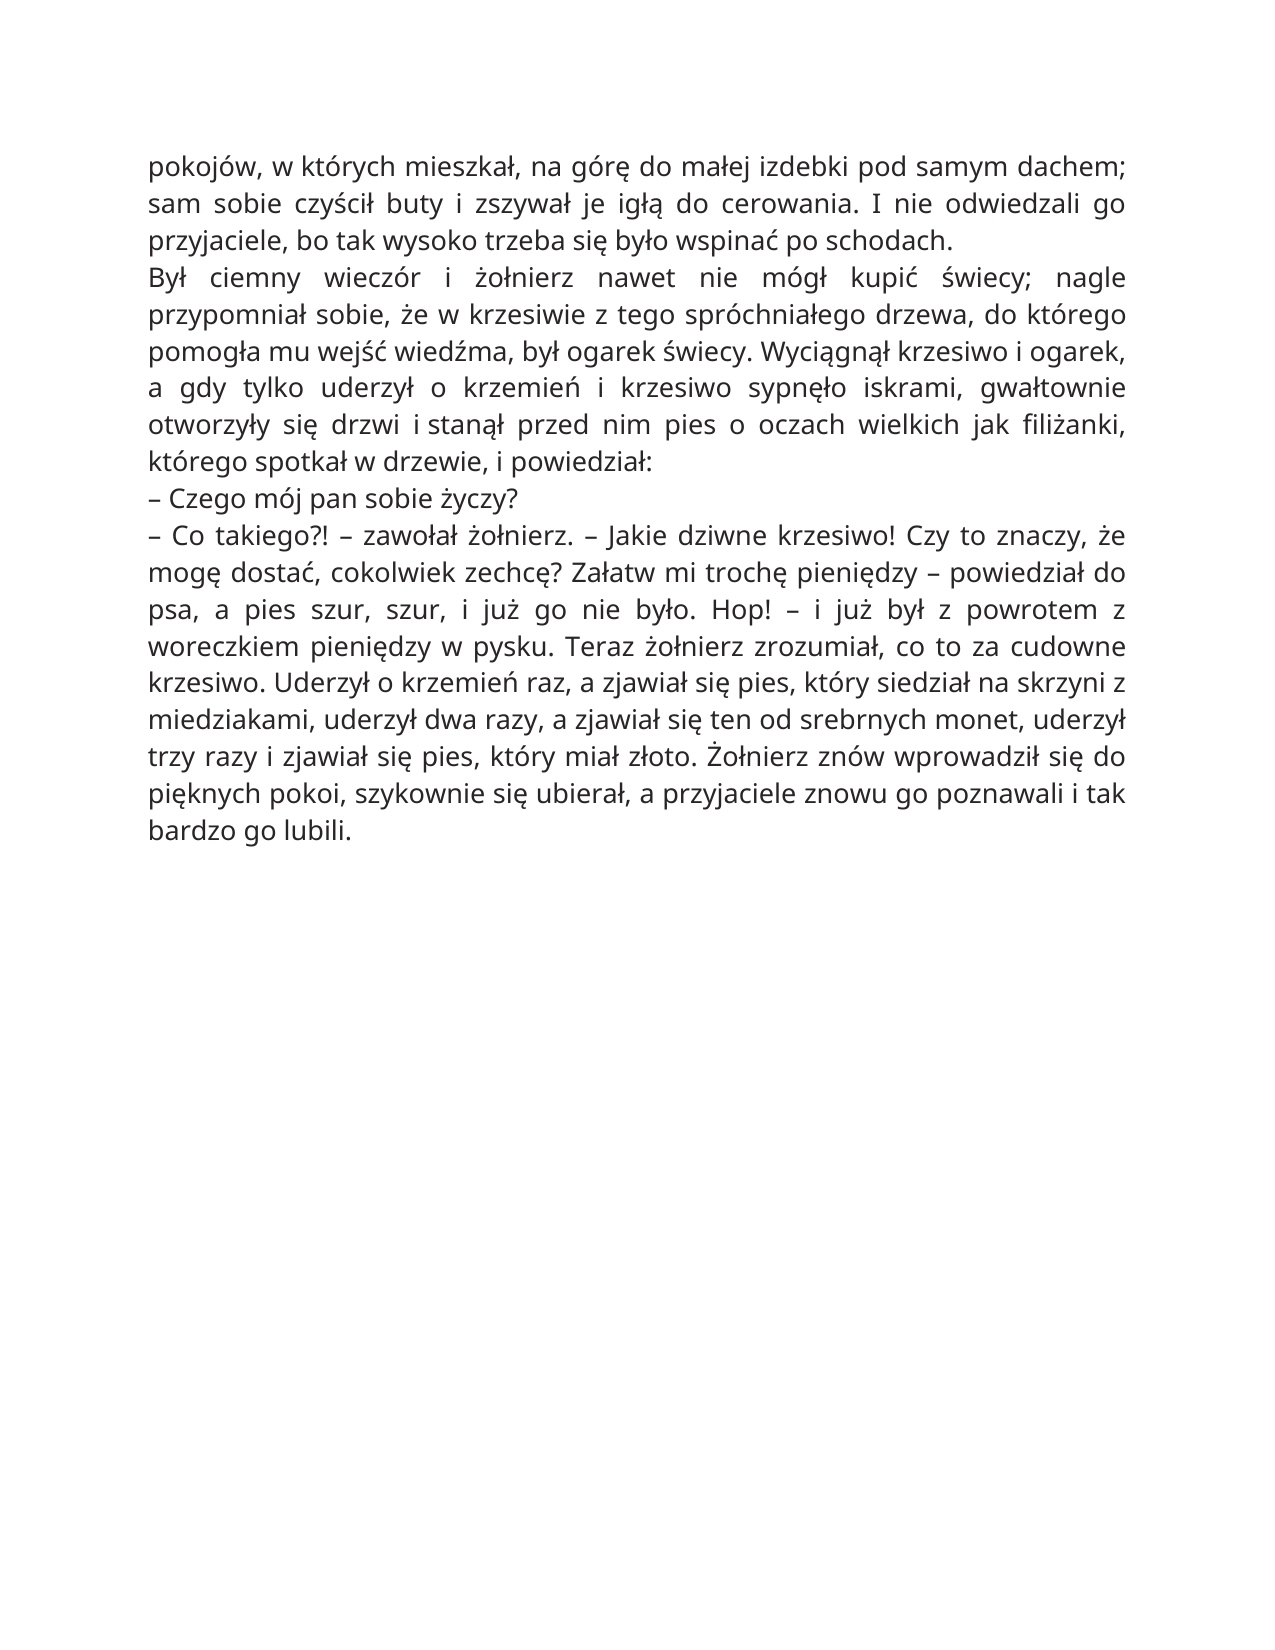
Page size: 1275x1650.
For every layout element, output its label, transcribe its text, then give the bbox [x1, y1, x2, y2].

text Był ciemny wieczór i żołnierz nawet nie mógł kupić świecy; nagle przypomniał sobie, że w krzesiwie z tego spróchniałego drzewa, do którego pomogła mu wejść wiedźma, był ogarek świecy. Wyciągnął krzesiwo i ogarek, a gdy tylko uderzył o krzemień i krzesiwo sypnęło iskrami, gwałtownie otworzyły się drzwi i stanął przed nim pies o oczach wielkich jak filiżanki, którego spotkał w drzewie, i powiedział: [148, 258, 1127, 479]
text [148, 148, 1127, 258]
text – Czego mój pan sobie życzy? [148, 479, 1127, 516]
text – Co takiego?! – zawołał żołnierz. – Jakie dziwne krzesiwo! Czy to znaczy, że mogę dostać, cokolwiek zechcę? Załatw mi trochę pieniędzy – powiedział do psa, a pies szur, szur, i już go nie było. Hop! – i już był z powrotem z woreczkiem pieniędzy w pysku. Teraz żołnierz zrozumiał, co to za cudowne krzesiwo. Uderzył o krzemień raz, a zjawiał się pies, który siedział na skrzyni z miedziakami, uderzył dwa razy, a zjawiał się ten od srebrnych monet, uderzył trzy razy i zjawiał się pies, który miał złoto. Żołnierz znów wprowadził się do pięknych pokoi, szykownie się ubierał, a przyjaciele znowu go poznawali i tak bardzo go lubili. [148, 516, 1127, 848]
